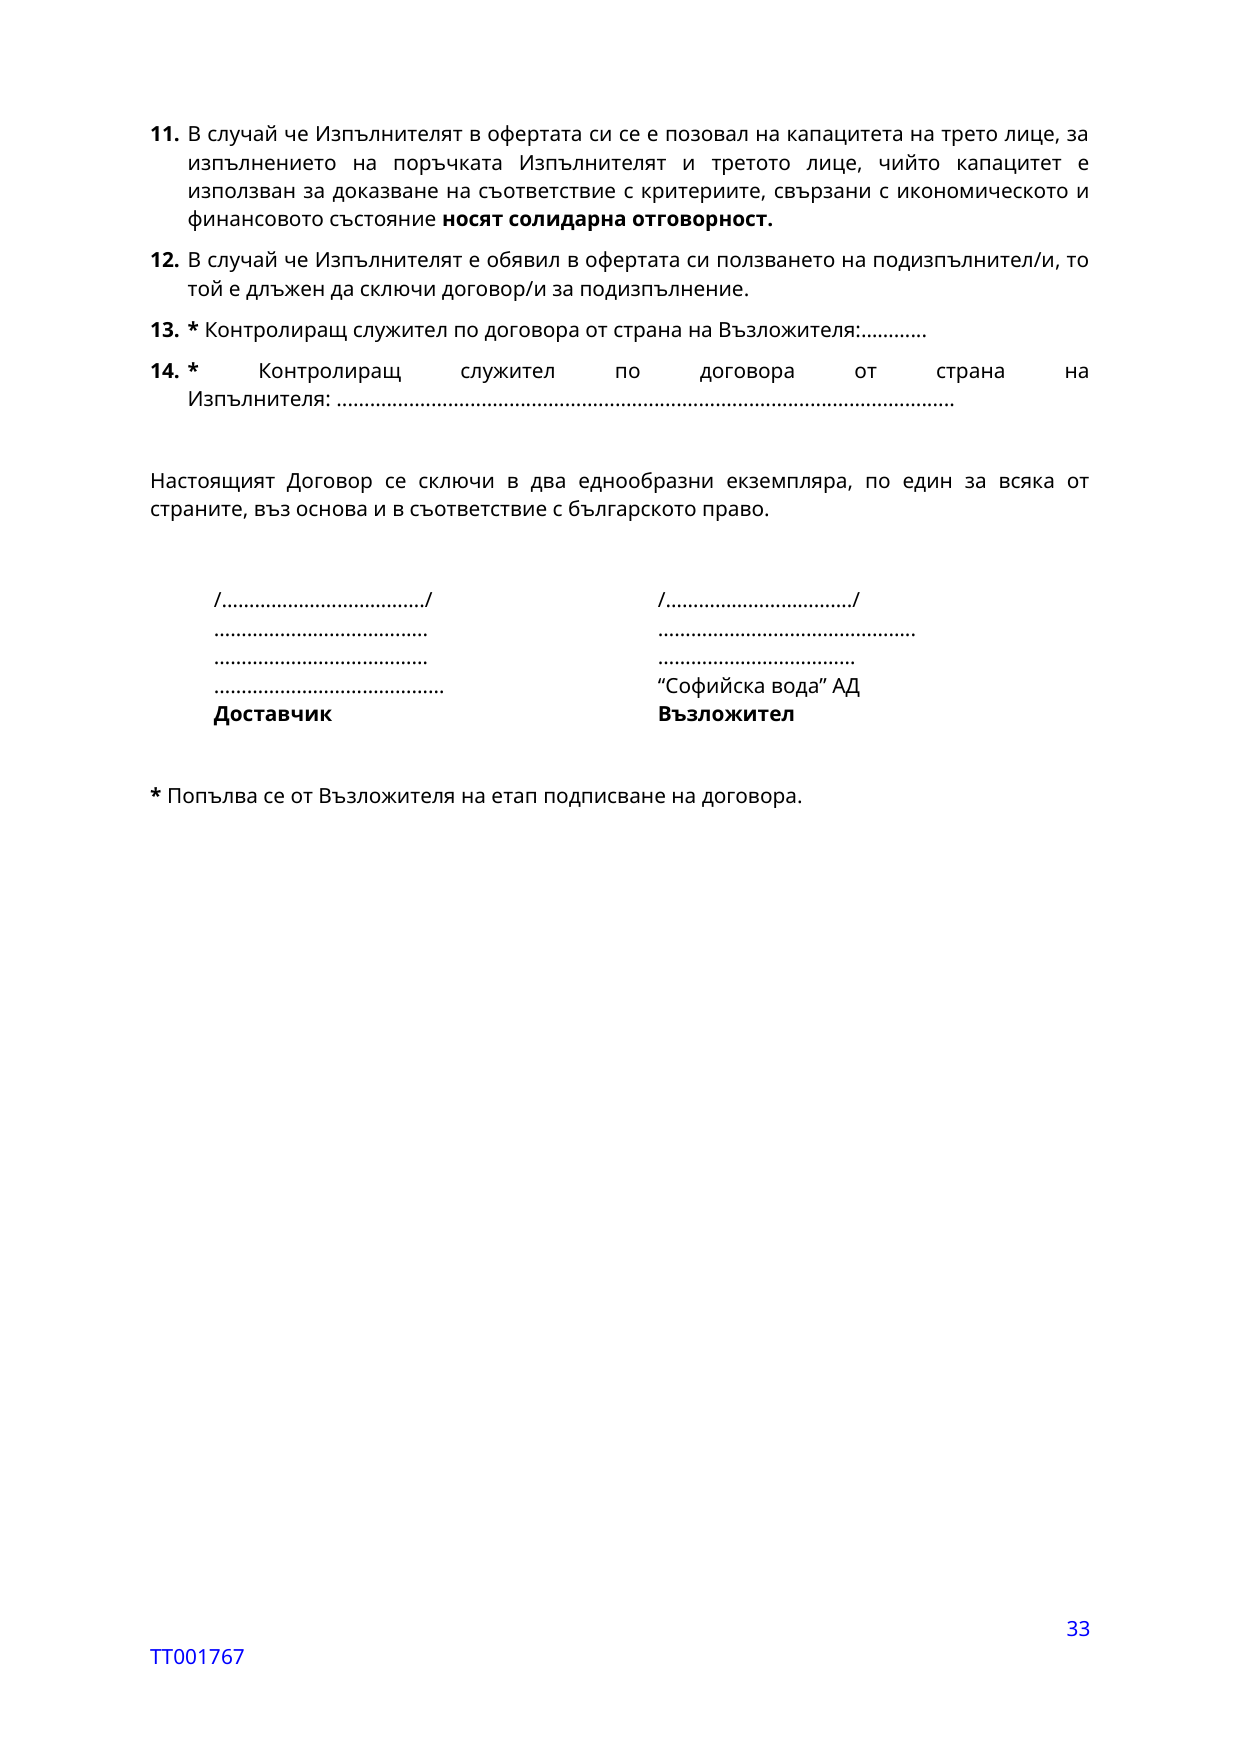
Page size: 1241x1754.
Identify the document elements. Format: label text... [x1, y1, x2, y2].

list * Контролиращ служител по договора от страна на Изпълнителя: ............................................................................................................... [150, 356, 1090, 413]
text Настоящият Договор се сключи в два еднообразни екземпляра, по един за всяка от страните, въз основа и в съответствие с българското право. [150, 466, 1090, 523]
table_header /………………………………./ ……………………………..…. ………………………………… …………………………………… Доставчик [203, 586, 646, 728]
list * Контролиращ служител по договора от страна на Възложителя:………... [150, 315, 1090, 343]
list В случай че Изпълнителят в офертата си се е позовал на капацитета на трето лице, за изпълнението на поръчката Изпълнителят и третото лице, чийто капацитет е използван за доказване на съответствие с критериите, свързани с икономическото и финансовото състояние носят солидарна отговорност. [150, 119, 1090, 233]
text * Попълва се от Възложителя на етап подписване на договора. [150, 781, 1090, 809]
table_header /……………………………./ ……………………………………….. ……………………………… “Софийска вода” АД Възложител [646, 586, 1090, 728]
list В случай че Изпълнителят е обявил в офертата си ползването на подизпълнител/и, то той е длъжен да сключи договор/и за подизпълнение. [150, 246, 1090, 302]
